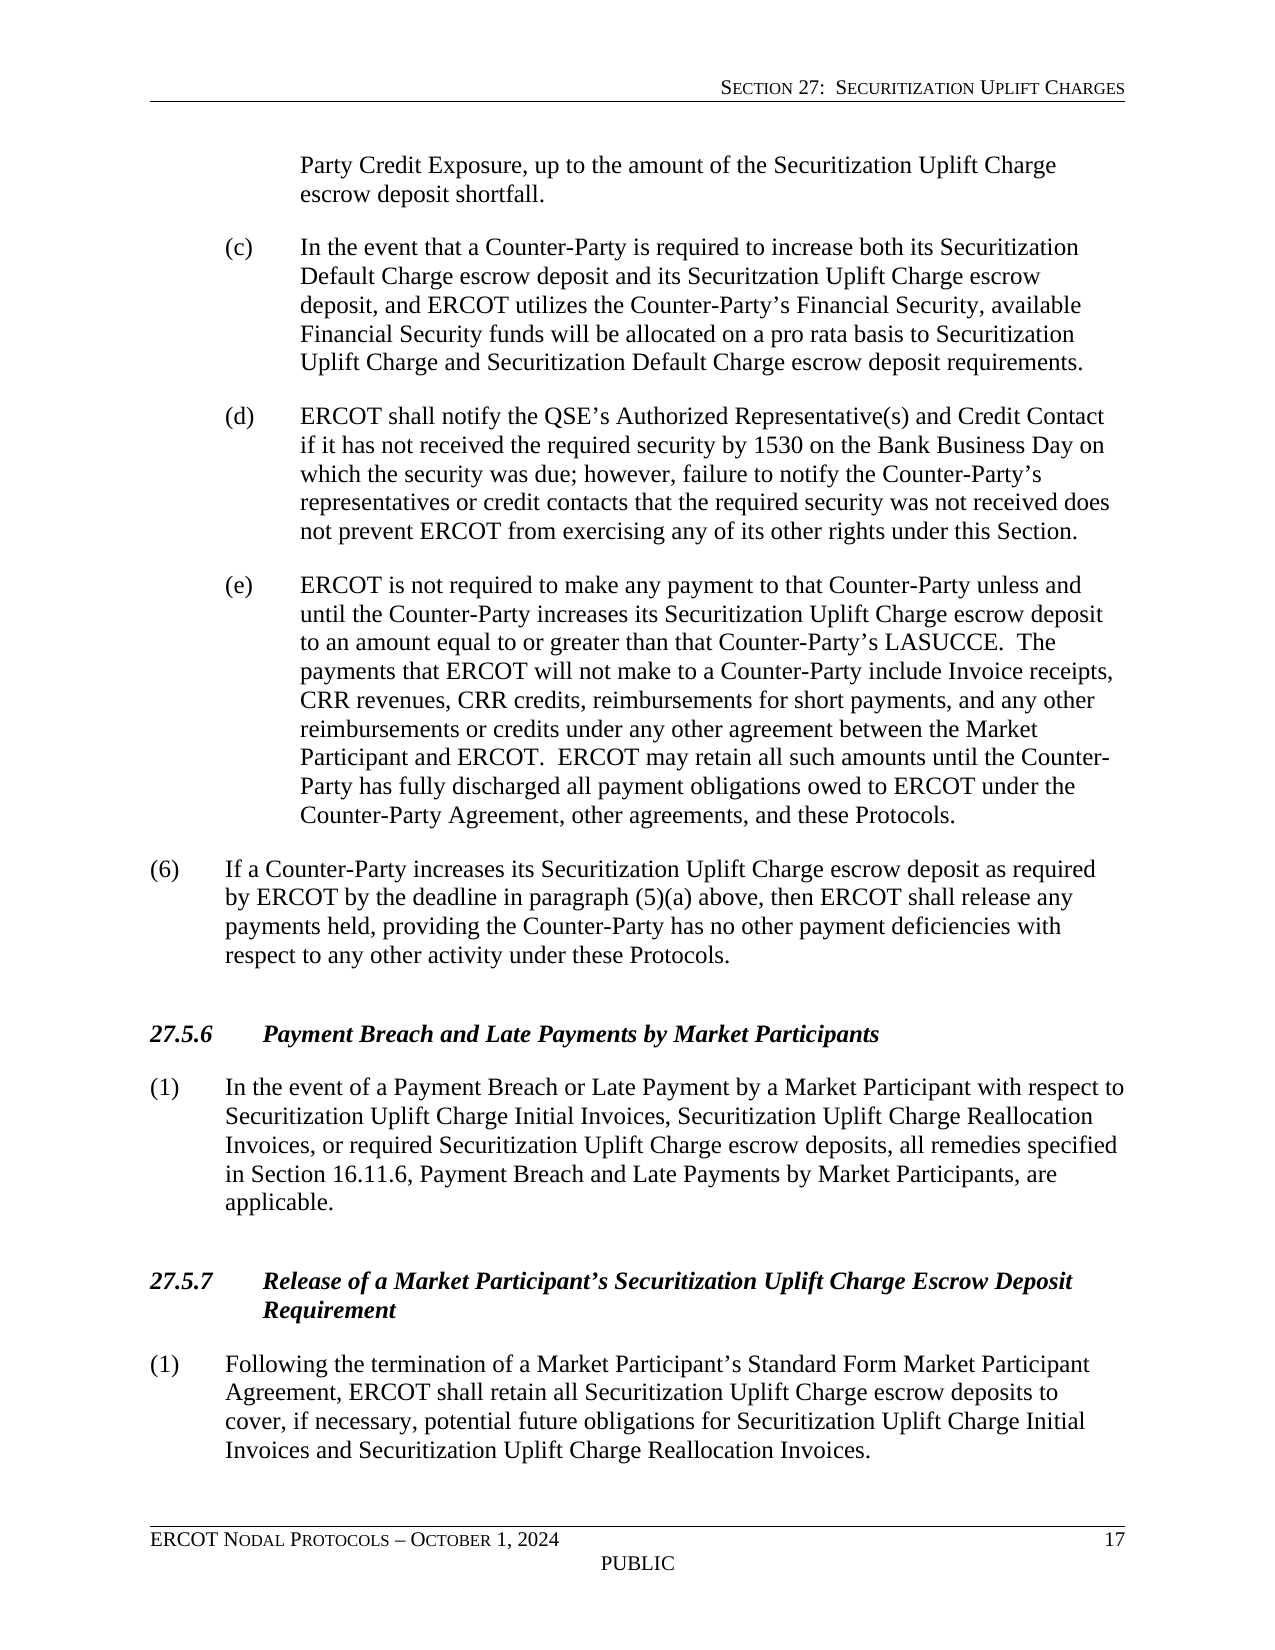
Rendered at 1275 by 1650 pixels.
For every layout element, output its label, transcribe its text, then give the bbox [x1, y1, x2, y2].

text 27.5.6 Payment Breach and Late Payments by Market Participants [150, 1019, 1125, 1047]
list (c) In the event that a Counter-Party is required to increase both its Securitization Default Charge escrow deposit and its Securitzation Uplift Charge escrow deposit, and ERCOT utilizes the Counter-Party’s Financial Security, available Financial Security funds will be allocated on a pro rata basis to Securitization Uplift Charge and Securitization Default Charge escrow deposit requirements. [225, 232, 1125, 376]
text (d) ERCOT shall notify the QSE’s Authorized Representative(s) and Credit Contact if it has not received the required security by 1530 on the Bank Business Day on which the security was due; however, failure to notify the Counter-Party’s representatives or credit contacts that the required security was not received does not prevent ERCOT from exercising any of its other rights under this Section. [225, 401, 1125, 545]
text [225, 150, 1125, 207]
text 27.5.7 Release of a Market Participant’s Securitization Uplift Charge Escrow Deposit Requirement [150, 1266, 1125, 1324]
text (6) If a Counter-Party increases its Securitization Uplift Charge escrow deposit as required by ERCOT by the deadline in paragraph (5)(a) above, then ERCOT shall release any payments held, providing the Counter-Party has no other payment deficiencies with respect to any other activity under these Protocols. [150, 854, 1125, 969]
text (e) ERCOT is not required to make any payment to that Counter-Party unless and until the Counter-Party increases its Securitization Uplift Charge escrow deposit to an amount equal to or greater than that Counter-Party’s LASUCCE. The payments that ERCOT will not make to a Counter-Party include Invoice receipts, CRR revenues, credits, reimbursements for short payments, and any other reimbursements or credits under any other agreement between the Market Participant and ERCOT. ERCOT may retain all such amounts until the Counter-Party has fully discharged all payment obligations owed to ERCOT under the Counter-Party Agreement, other agreements, and these Protocols. [225, 570, 1125, 829]
text (1) Following the termination of a Market Participant’s Standard Form Market Participant Agreement, ERCOT shall retain all Securitization Uplift Charge escrow deposits to cover, if necessary, potential future obligations for Securitization Uplift Charge Initial Invoices and Securitization Uplift Charge Reallocation Invoices. [150, 1349, 1125, 1464]
text (1) In the event of a Payment Breach or Late Payment by a Market Participant with respect to Securitization Uplift Charge Initial Invoices, Securitization Uplift Charge Reallocation Invoices, or required Securitization Uplift Charge escrow deposits, all remedies specified in Section 16.11.6, Payment Breach and Late Payments by Market Participants, are applicable. [150, 1072, 1125, 1216]
